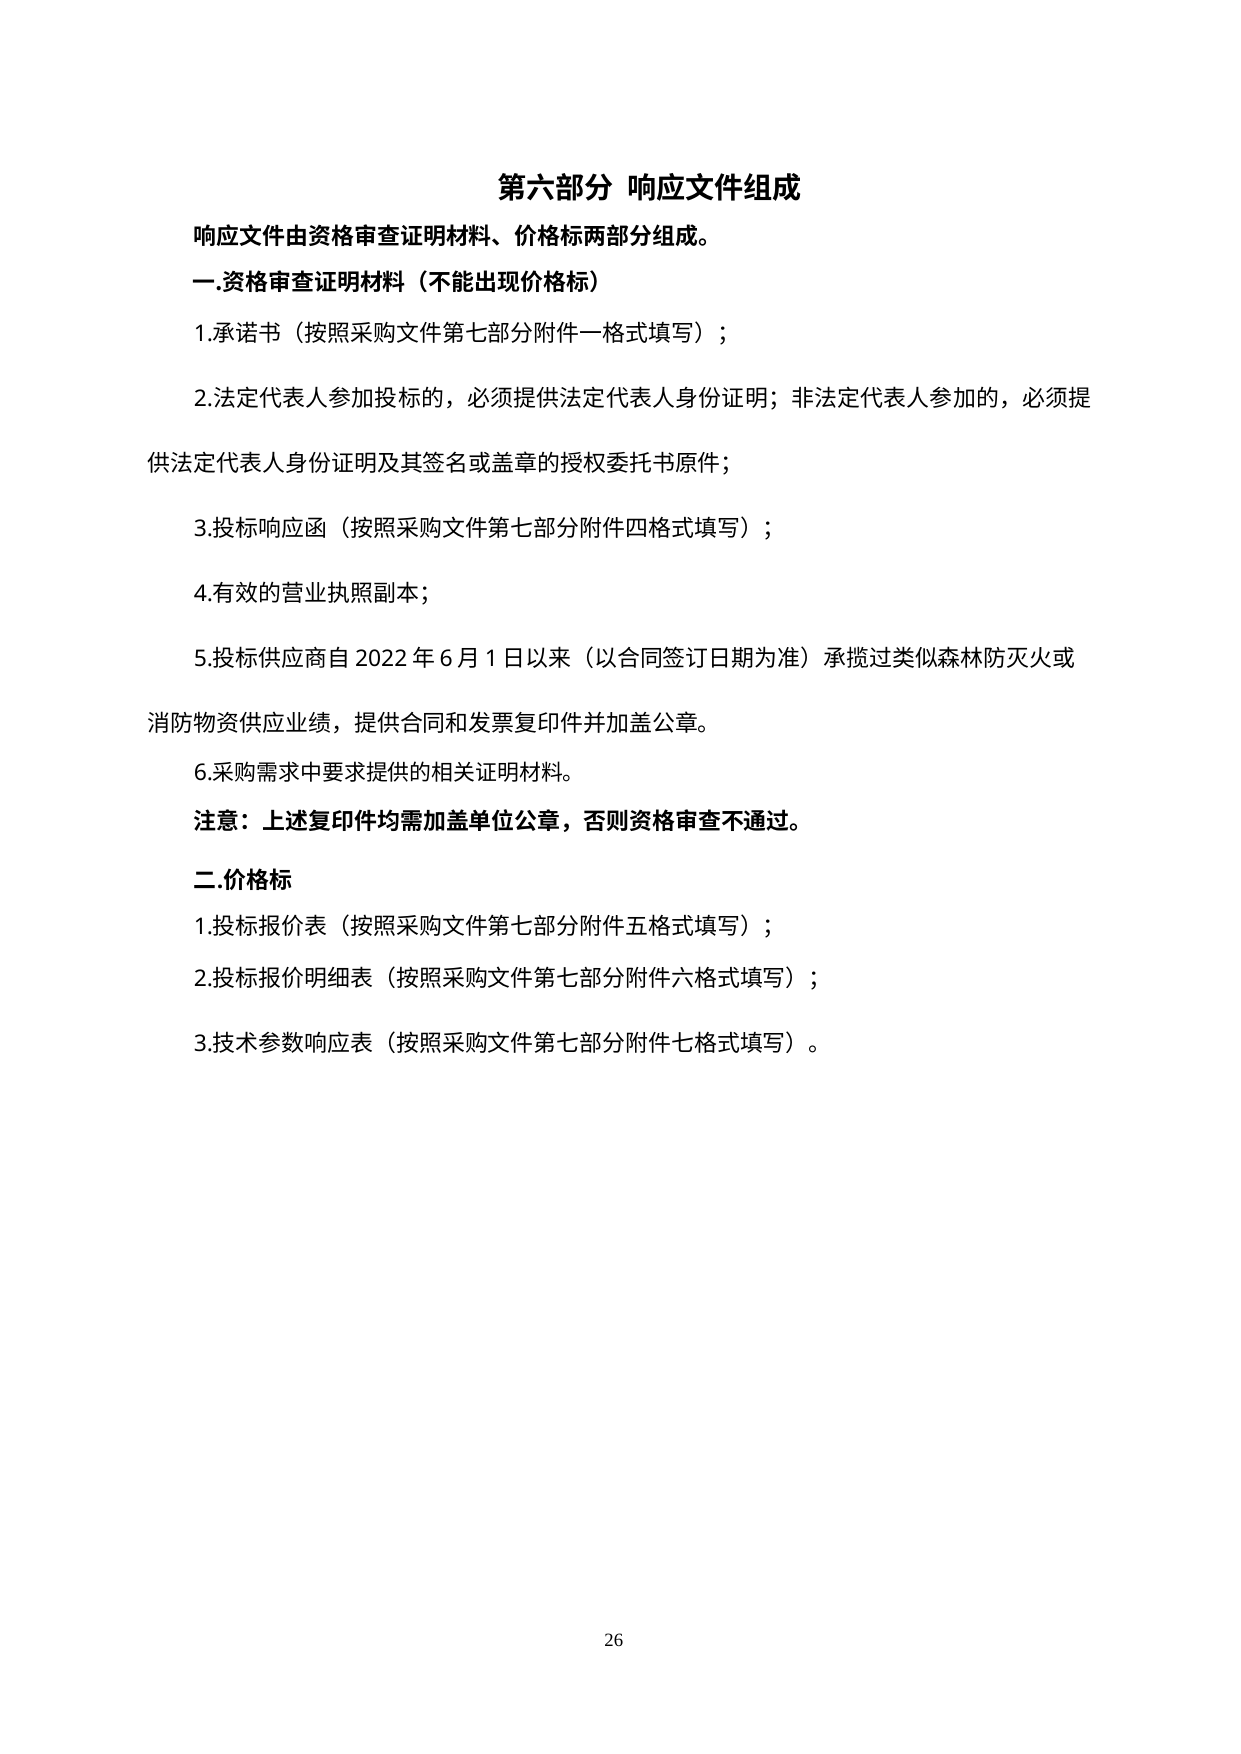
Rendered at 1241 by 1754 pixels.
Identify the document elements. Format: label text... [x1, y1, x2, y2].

text 一.资格审查证明材料（不能出现价格标） [148, 254, 1093, 299]
text 6.采购需求中要求提供的相关证明材料。 [148, 754, 1093, 787]
text 二.价格标 [148, 852, 1093, 898]
text 2.投标报价明细表（按照采购文件第七部分附件六格式填写）； [148, 944, 1093, 1009]
text 2.法定代表人参加投标的，必须提供法定代表人身份证明；非法定代表人参加的，必须提供法定代表人身份证明及其签名或盖章的授权委托书原件； [148, 364, 1093, 494]
text 响应文件由资格审查证明材料、价格标两部分组成。 [148, 208, 1093, 254]
text 第六部分 响应文件组成 [148, 162, 1093, 208]
text 4.有效的营业执照副本； [148, 559, 1093, 624]
text 3.技术参数响应表（按照采购文件第七部分附件七格式填写）。 [148, 1009, 1093, 1074]
text 1.承诺书（按照采购文件第七部分附件一格式填写）； [148, 299, 1093, 364]
text 注意：上述复印件均需加盖单位公章，否则资格审查不通过。 [148, 787, 1093, 852]
text 5.投标供应商自2022年6月1日以来（以合同签订日期为准）承揽过类似森林防灭火或消防物资供应业绩，提供合同和发票复印件并加盖公章。 [148, 624, 1093, 754]
text 3.投标响应函（按照采购文件第七部分附件四格式填写）； [148, 494, 1093, 559]
text 1.投标报价表（按照采购文件第七部分附件五格式填写）； [148, 898, 1093, 944]
